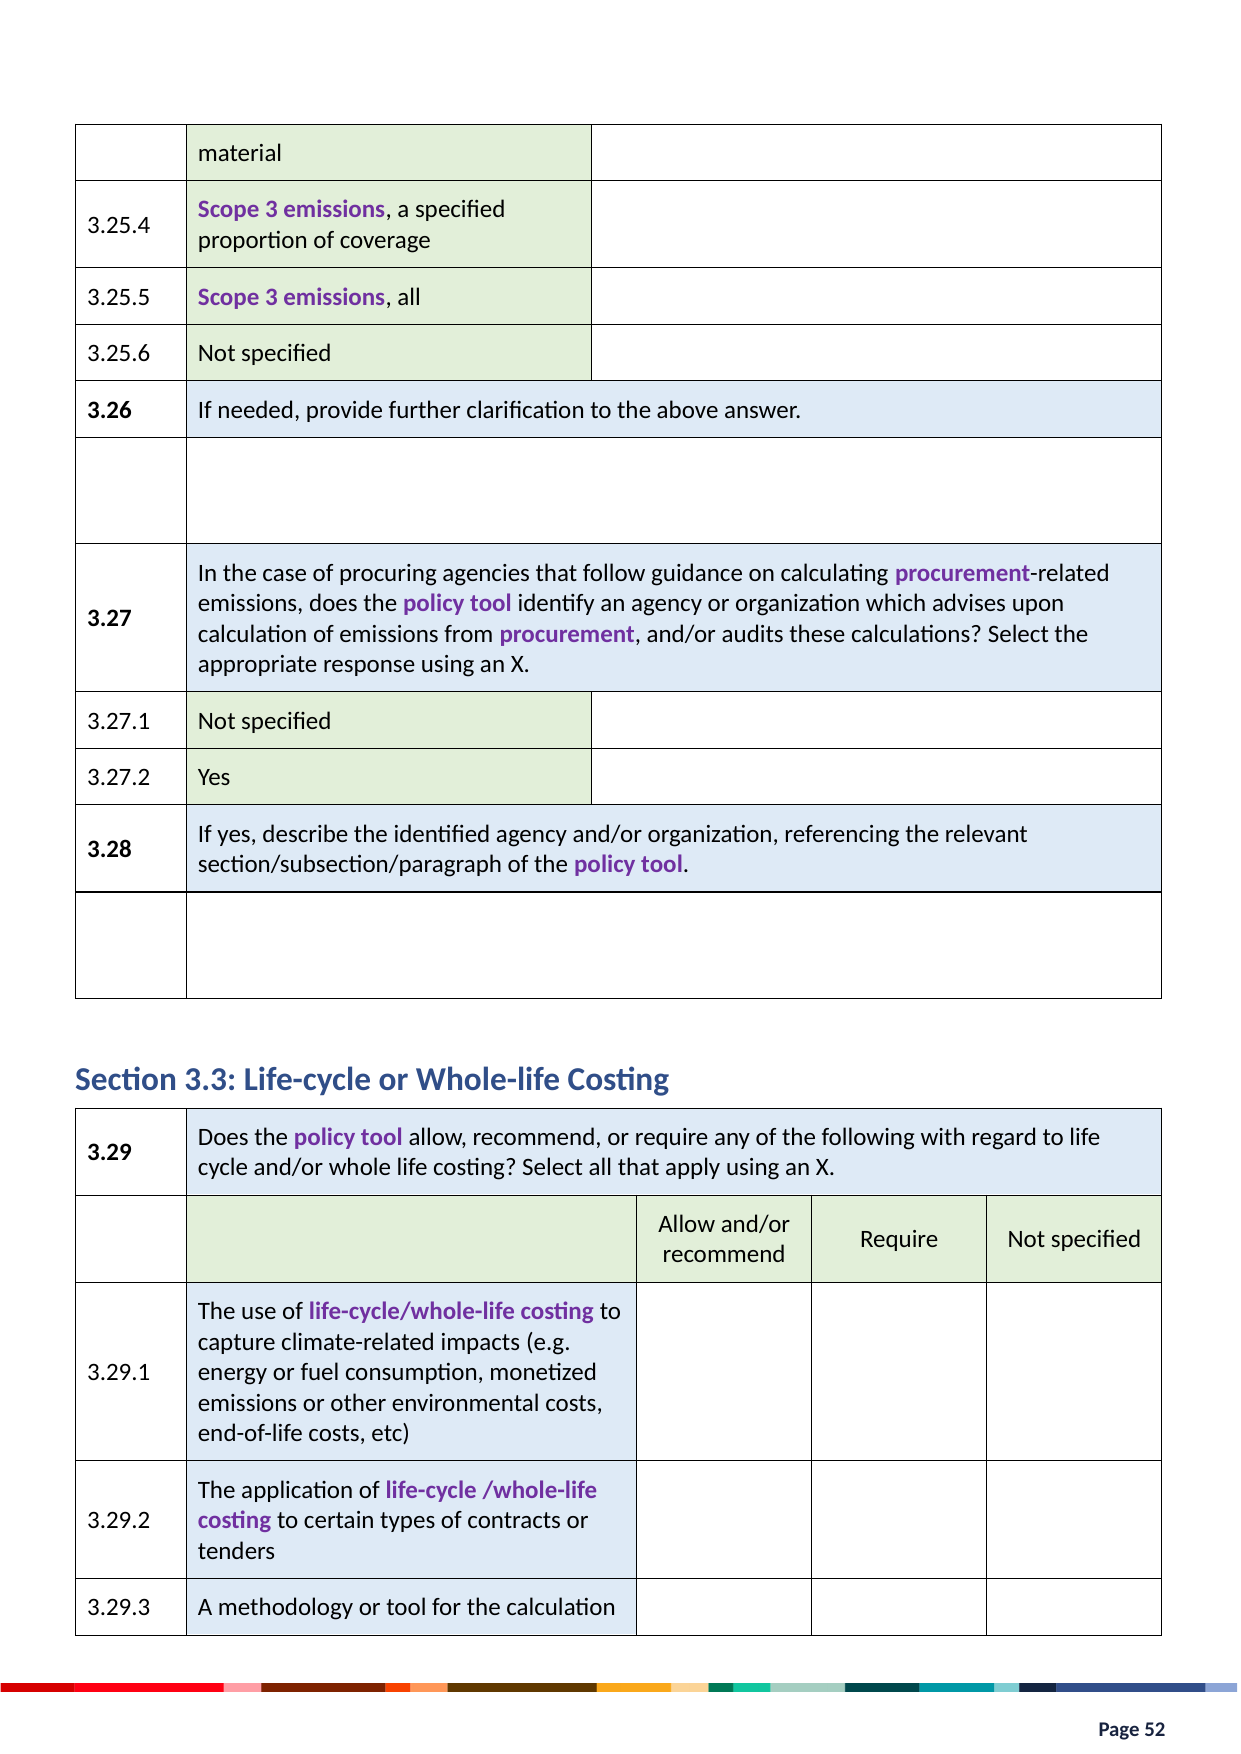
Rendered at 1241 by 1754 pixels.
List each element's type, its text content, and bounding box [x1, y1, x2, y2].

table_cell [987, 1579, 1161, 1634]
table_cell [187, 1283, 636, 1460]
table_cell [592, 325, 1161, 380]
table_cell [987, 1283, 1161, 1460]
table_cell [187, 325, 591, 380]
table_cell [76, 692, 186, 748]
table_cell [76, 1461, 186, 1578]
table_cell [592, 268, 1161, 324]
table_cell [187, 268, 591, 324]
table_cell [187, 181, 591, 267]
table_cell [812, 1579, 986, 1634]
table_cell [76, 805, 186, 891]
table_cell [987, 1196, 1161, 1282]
picture [0, 1683, 1236, 1692]
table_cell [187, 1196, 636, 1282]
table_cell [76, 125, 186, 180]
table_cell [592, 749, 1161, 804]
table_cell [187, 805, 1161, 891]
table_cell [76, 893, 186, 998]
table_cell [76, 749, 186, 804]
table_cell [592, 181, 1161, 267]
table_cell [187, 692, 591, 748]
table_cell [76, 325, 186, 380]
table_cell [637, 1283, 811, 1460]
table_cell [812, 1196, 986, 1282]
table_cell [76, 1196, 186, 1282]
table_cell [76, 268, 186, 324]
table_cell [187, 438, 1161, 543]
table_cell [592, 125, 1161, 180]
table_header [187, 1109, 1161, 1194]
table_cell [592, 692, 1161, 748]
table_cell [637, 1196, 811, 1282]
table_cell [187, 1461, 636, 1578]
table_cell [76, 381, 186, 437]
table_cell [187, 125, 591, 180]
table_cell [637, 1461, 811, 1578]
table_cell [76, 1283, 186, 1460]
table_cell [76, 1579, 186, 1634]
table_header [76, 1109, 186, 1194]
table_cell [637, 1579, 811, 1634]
subtitle Section 3.3: Life-cycle or Whole-life Costing [75, 1058, 1165, 1099]
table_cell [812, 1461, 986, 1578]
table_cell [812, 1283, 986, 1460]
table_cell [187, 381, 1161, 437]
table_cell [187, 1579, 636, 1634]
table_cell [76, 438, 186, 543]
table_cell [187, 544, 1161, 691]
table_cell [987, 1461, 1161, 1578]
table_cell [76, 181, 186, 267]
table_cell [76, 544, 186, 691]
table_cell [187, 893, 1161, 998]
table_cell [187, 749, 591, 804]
